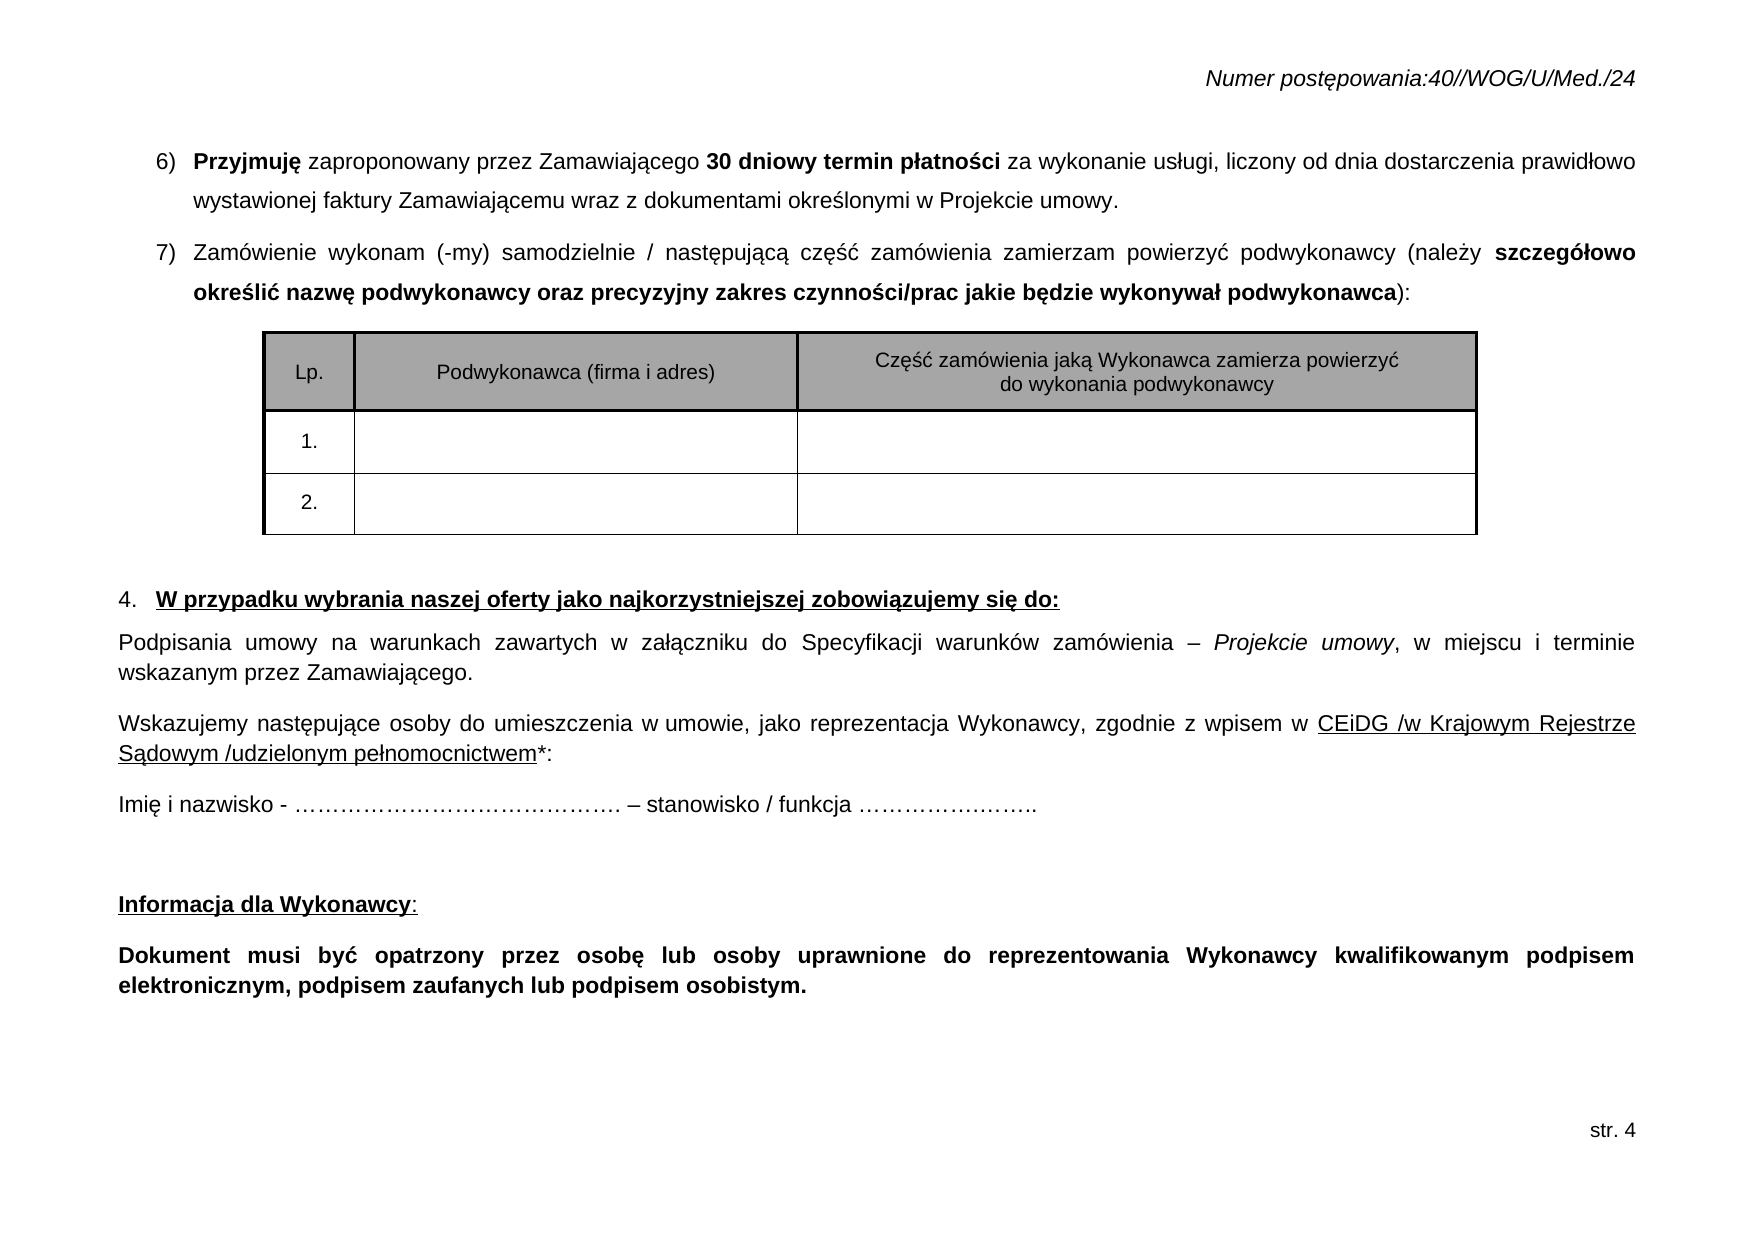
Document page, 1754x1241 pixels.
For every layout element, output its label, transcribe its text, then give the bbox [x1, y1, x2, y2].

text Informacja dla Wykonawcy: [118, 891, 1636, 917]
table_cell [798, 474, 1475, 534]
table_cell [355, 412, 797, 473]
table_cell 1. [266, 412, 354, 473]
list W przypadku wybrania naszej oferty jako najkorzystniejszej zobowiązujemy się do: [118, 586, 1636, 613]
text Dokument musi być opatrzony przez osobę lub osoby uprawnione do reprezentowania Wykonawcy kwalifikowanym podpisem elektronicznym, podpisem zaufanych lub podpisem osobistym. [118, 942, 1636, 998]
text Podpisania umowy na warunkach zawartych w załączniku do Specyfikacji warunków zamówienia – Projekcie umowy, w miejscu i terminie wskazanym przez Zamawiającego. [118, 629, 1636, 686]
text Wskazujemy następujące osoby do umieszczenia w umowie, jako reprezentacja Wykonawcy, zgodnie z wpisem w CEiDG /w Krajowym Rejestrze Sądowym /udzielonym pełnomocnictwem*: [118, 710, 1636, 767]
table_cell [798, 412, 1475, 473]
table_header Lp. [266, 334, 353, 409]
table_header Część zamówienia jaką Wykonawca zamierza powierzyć do wykonania podwykonawcy [799, 334, 1475, 409]
list Zamówienie wykonam (-my) samodzielnie / następującą część zamówienia zamierzam powierzyć podwykonawcy (należy szczegółowo określić nazwę podwykonawcy oraz precyzyjny zakres czynności/prac jakie będzie wykonywał podwykonawca): [156, 239, 1636, 305]
text Imię i nazwisko - ……………………………………. – stanowisko / funkcja …………….…….. [118, 791, 1636, 818]
list Przyjmuję zaproponowany przez Zamawiającego 30 dniowy termin płatności za wykonanie usługi, liczony od dnia dostarczenia prawidłowo wystawionej faktury Zamawiającemu wraz z dokumentami określonymi w Projekcie umowy. [156, 148, 1636, 213]
table_cell 2. [266, 474, 354, 534]
table_cell [355, 474, 797, 534]
table_header Podwykonawca (firma i adres) [356, 334, 796, 409]
